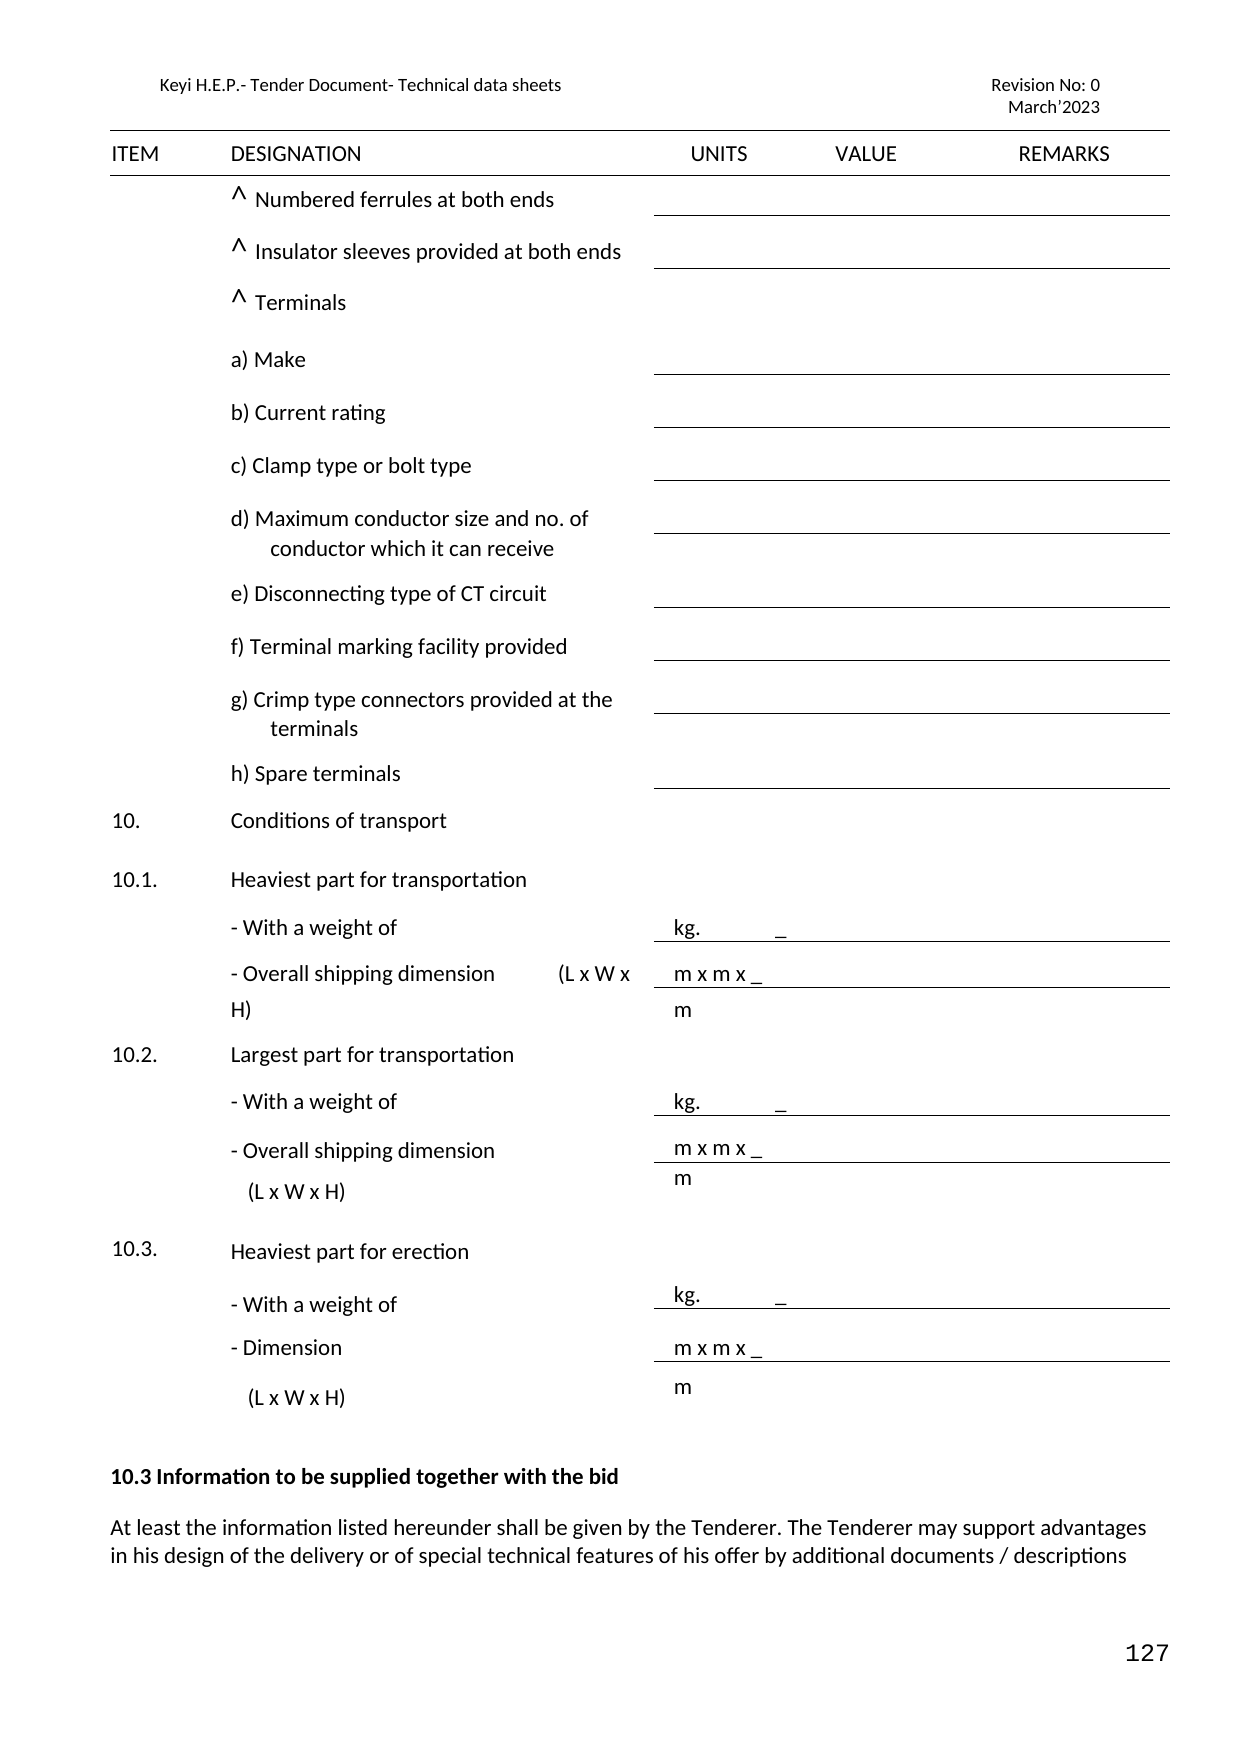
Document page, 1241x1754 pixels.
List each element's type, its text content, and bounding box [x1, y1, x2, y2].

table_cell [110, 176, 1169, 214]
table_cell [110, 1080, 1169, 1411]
text 10.3 Information to be supplied together with the bid [110, 1462, 1170, 1490]
text At least the information listed hereunder shall be given by the Tenderer. The Tenderer may support advantages in his design of the delivery or of special technical features of his offer by additional documents / descriptions [110, 1513, 1170, 1569]
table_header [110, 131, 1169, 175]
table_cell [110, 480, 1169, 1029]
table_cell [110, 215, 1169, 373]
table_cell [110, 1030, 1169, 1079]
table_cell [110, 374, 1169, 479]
